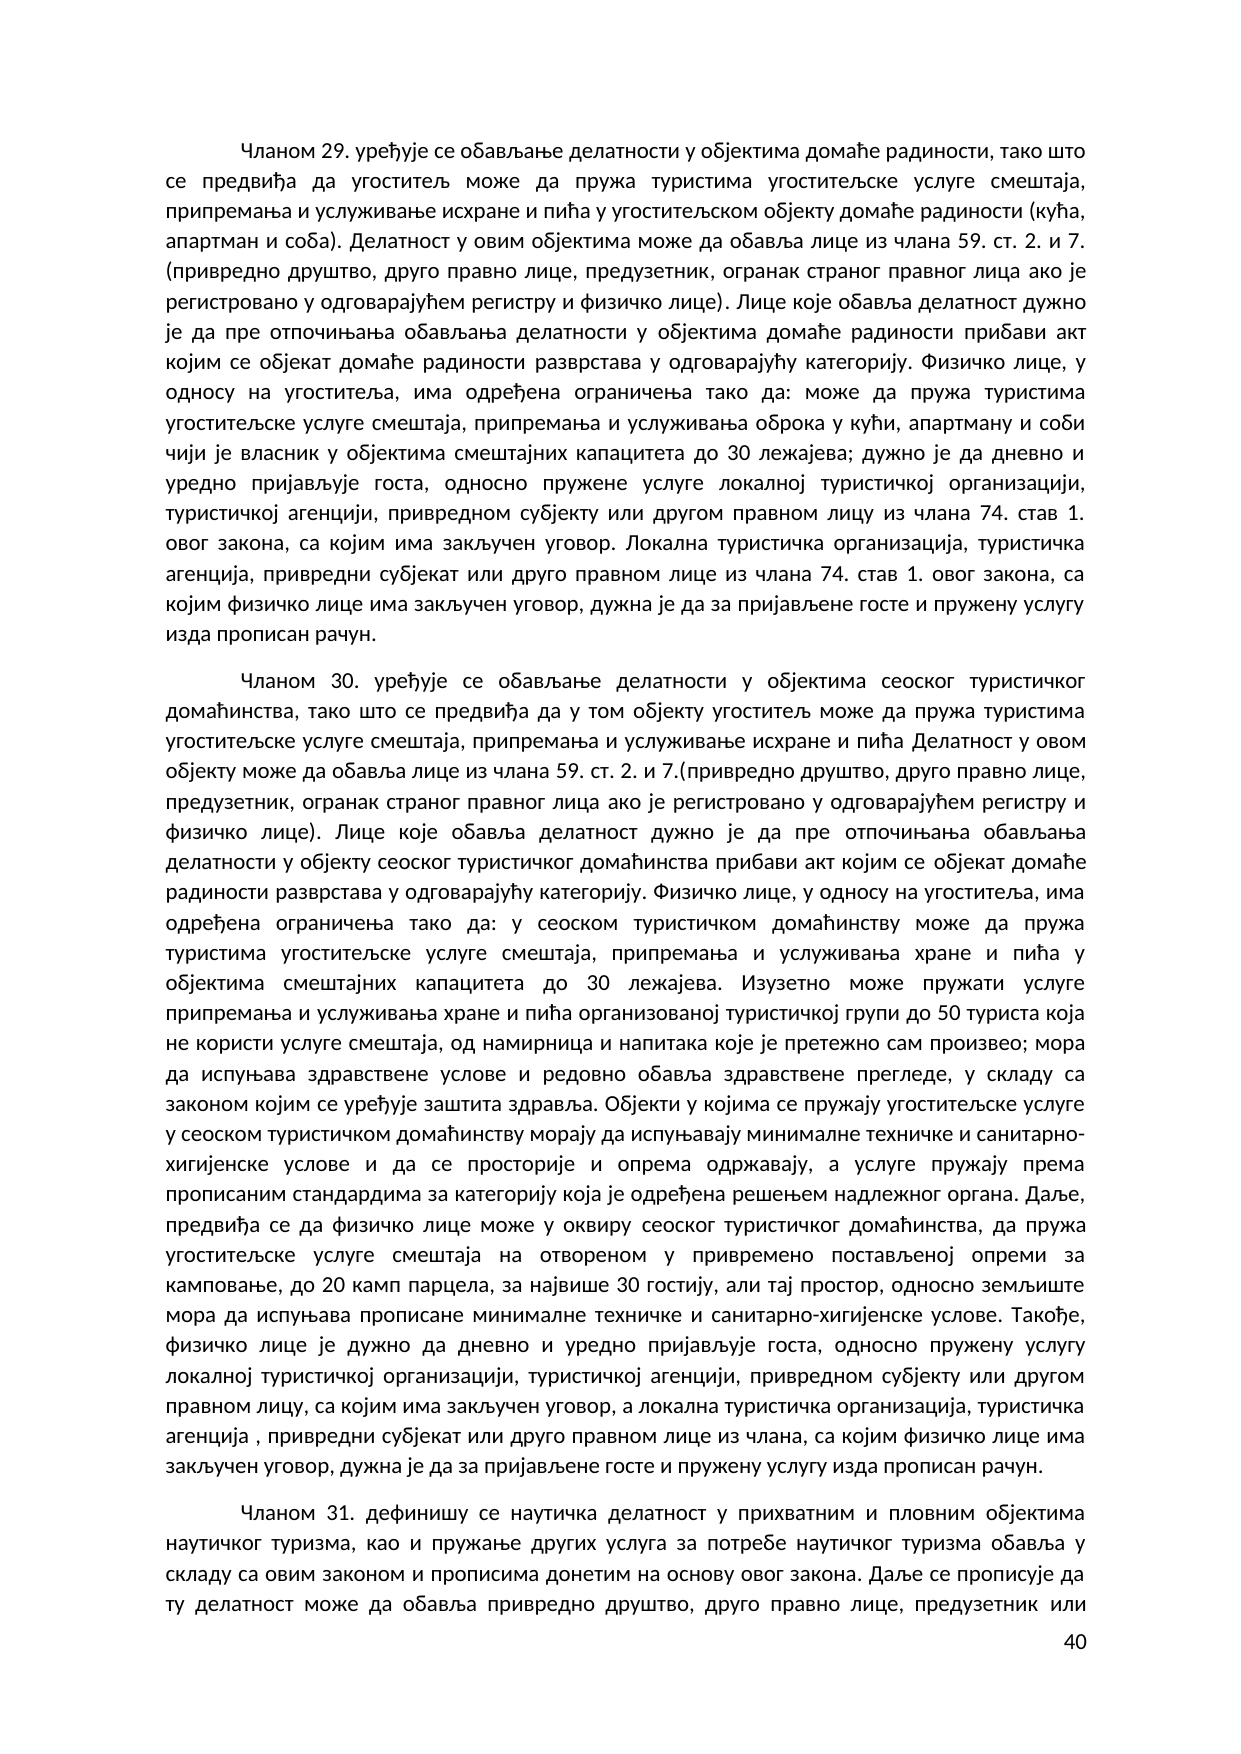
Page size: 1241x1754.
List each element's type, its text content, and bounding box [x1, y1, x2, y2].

text Чланом 29. уређује се обављање делатности у објектима домаће радиности, тако што се предвиђа да угоститељ може да пружа туристима угоститељске услуге смештаја, припремања и услуживање исхране и пића у угоститељском објекту домаће радиности (кућа, апартман и соба). Делатност у овим објектима може да обавља лице из члана 59. ст. 2. и 7. (привредно друштво, друго правно лице, предузетник, огранак страног правног лица ако је регистровано у одговарајућем регистру и физичко лице). Лице које обавља делатност дужно је да пре отпочињања обављања делатности у објектима домаће радиности прибави акт којим се објекат домаће радиности разврстава у одговарајућу категорију. Физичко лице, у односу на угоститеља, има одређена ограничења тако да: може да пружа туристима угоститељске услуге смештаја, припремања и услуживања оброка у кући, апартману и соби чији је власник у објектима смештајних капацитета до 30 лежајева; дужно је да дневно и уредно пријављује госта, односно пружене услуге локалној туристичкој организацији, туристичкој агенцији, привредном субјекту или другом правном лицу из члана 74. став 1. овог закона, са којим има закључен уговор. Локална туристичка организација, туристичка агенција, привредни субјекат или друго правном лице из члана 74. став 1. овог закона, са којим физичко лице има закључен уговор, дужна је да за пријављене госте и пружену услугу изда прописан рачун. [165, 136, 1087, 647]
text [165, 1498, 1087, 1617]
text Чланом 30. уређује се обављање делатности у објектима сеоског туристичког домаћинства, тако што се предвиђа да у том објекту угоститељ може да пружа туристима угоститељске услуге смештаја, припремања и услуживање исхране и пића Делатност у овом објекту може да обавља лице из члана 59. ст. 2. и 7.(привредно друштво, друго правно лице, предузетник, огранак страног правног лица ако је регистровано у одговарајућем регистру и физичко лице). Лице које обавља делатност дужно је да пре отпочињања обављања делатности у објекту сеоског туристичког домаћинства прибави акт којим се објекат домаће радиности разврстава у одговарајућу категорију. Физичко лице, у односу на угоститеља, има одређена ограничења тако да: у сеоском туристичком домаћинству може да пружа туристима угоститељске услуге смештаја, припремања и услуживања хране и пића у објектима смештајних капацитета до 30 лежајева. Изузетно може пружати услуге припремања и услуживања хране и пића организованој туристичкој групи до 50 туриста која не користи услуге смештаја, од намирница и напитака које је претежно сам произвео; мора да испуњава здравствене услове и редовно обавља здравствене прегледе, у складу са законом којим се уређује заштита здравља. Објекти у којима се пружају угоститељске услуге у сеоском туристичком домаћинству морају да испуњавају минималне техничке и санитарно-хигијенске услове и да се просторије и опрема одржавају, а услуге пружају према прописаним стандардима за категорију која је одређена решењем надлежног органа. Даље, предвиђа се да физичко лице може у оквиру сеоског туристичког домаћинства, да пружа угоститељске услуге смештаја на отвореном у привремено постављеној опреми за камповање, до 20 камп парцела, за највише 30 гостију, али тај простор, односно земљиште мора да испуњава прописане минималне техничке и санитарно-хигијенске услове. Такође, физичко лице је дужно да дневно и уредно пријављује госта, односно пружену услугу локалној туристичкој организацији, туристичкој агенцији, привредном субјекту или другом правном лицу, са којим има закључен уговор, а локална туристичка организација, туристичка агенција , привредни субјекат или друго правном лице из члана, са којим физичко лице има закључен уговор, дужна је да за пријављене госте и пружену услугу изда прописан рачун. [165, 666, 1087, 1479]
